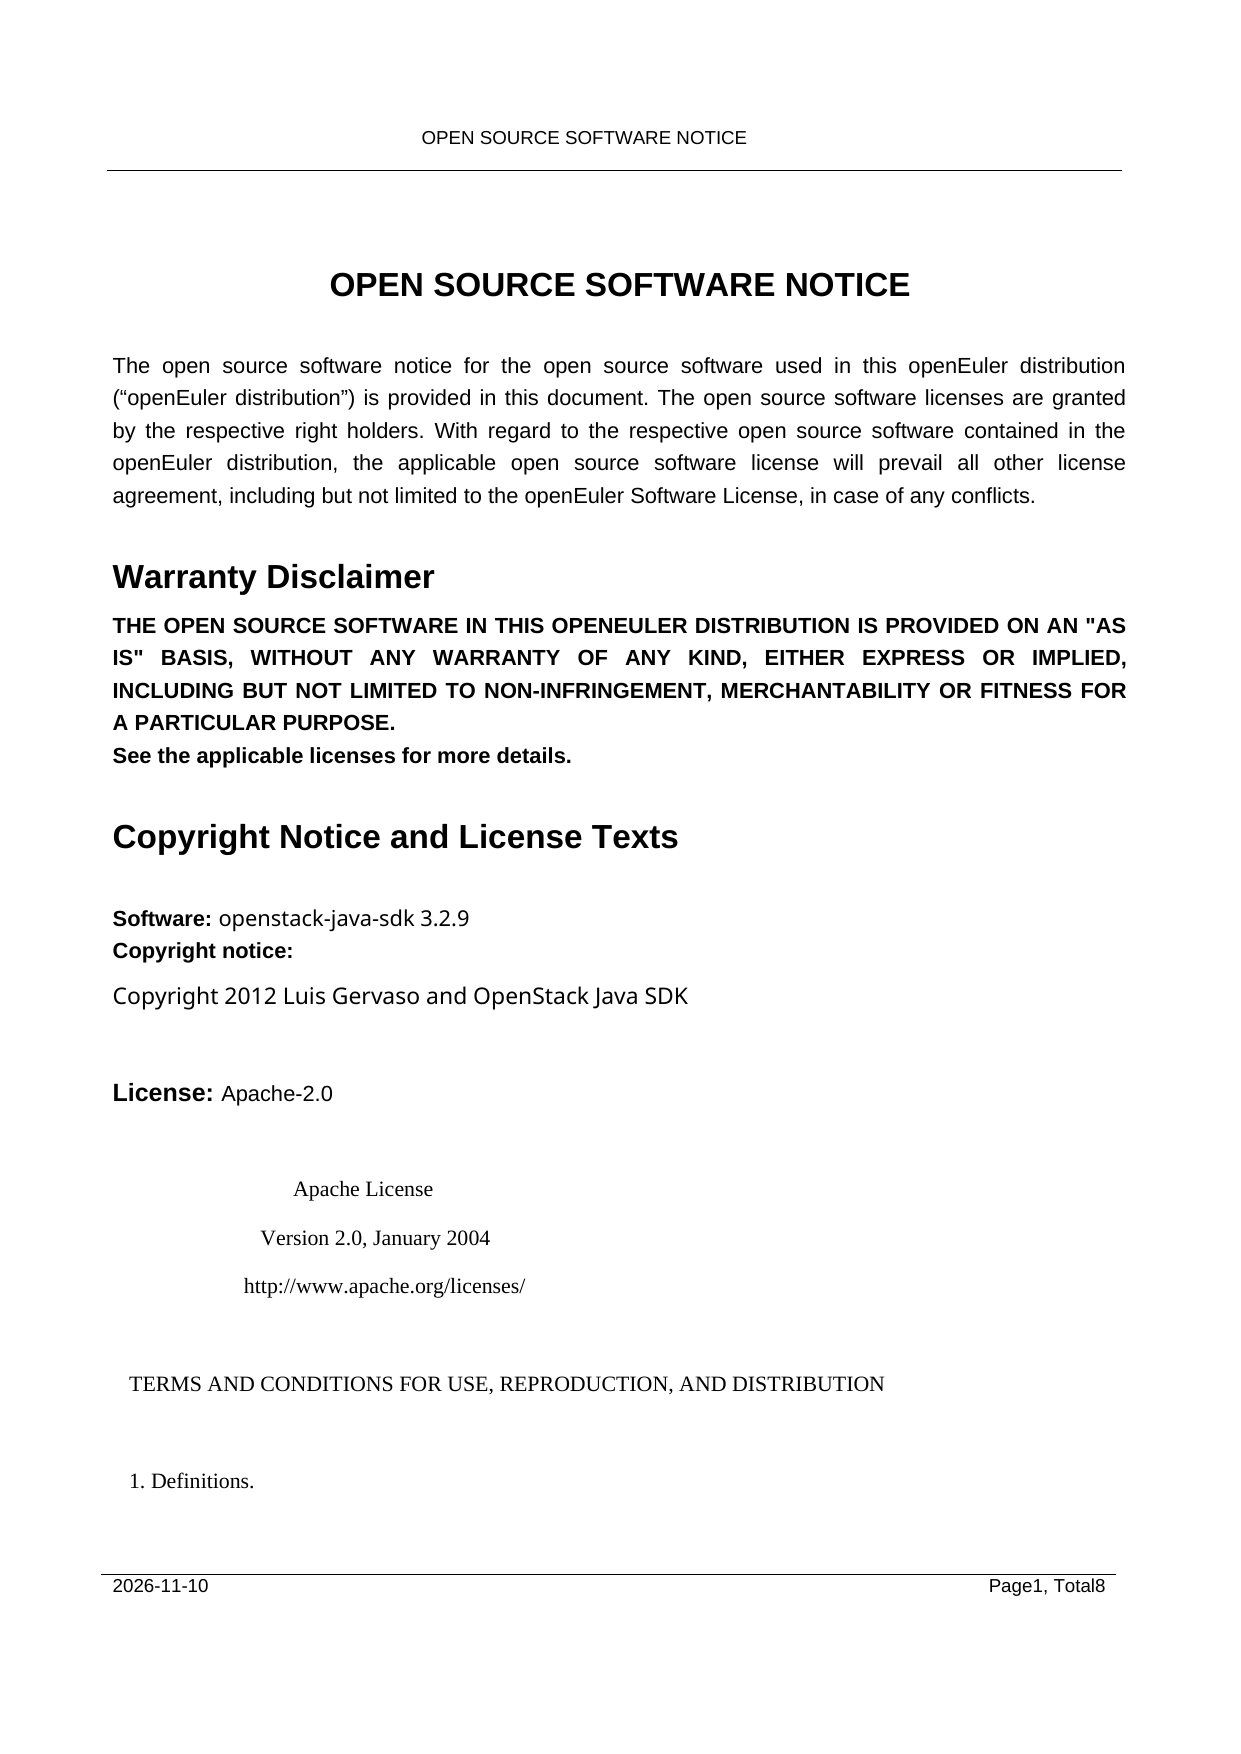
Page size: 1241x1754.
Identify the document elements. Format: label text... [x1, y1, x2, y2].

text OPEN SOURCE SOFTWARE NOTICE [112, 251, 1128, 316]
text Software: openstack-java-sdk 3.2.9 [112, 901, 1128, 934]
text Copyright 2012 Luis Gervaso and OpenStack Java SDK [112, 979, 1128, 1060]
text The open source software notice for the open source software used in this openEuler distribution (“openEuler distribution”) is provided in this document. The open source software licenses are granted by the respective right holders. With regard to the respective open source software contained in the openEuler distribution, the applicable open source software license will prevail all other license agreement, including but not limited to the openEuler Software License, in case of any conflicts. [112, 349, 1128, 511]
text Copyright notice: [112, 934, 1128, 966]
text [112, 1123, 1128, 1497]
text License: Apache-2.0 [112, 1077, 1128, 1109]
text Copyright Notice and License Texts [112, 804, 1128, 869]
text THE OPEN SOURCE SOFTWARE IN THIS OPENEULER DISTRIBUTION IS PROVIDED ON AN "AS IS" BASIS, WITHOUT ANY WARRANTY OF ANY KIND, EITHER EXPRESS OR IMPLIED, INCLUDING BUT NOT LIMITED TO NON-INFRINGEMENT, MERCHANTABILITY OR FITNESS FOR A PARTICULAR PURPOSE. See the applicable licenses for more details. [112, 609, 1128, 771]
text Warranty Disclaimer [112, 544, 1128, 609]
